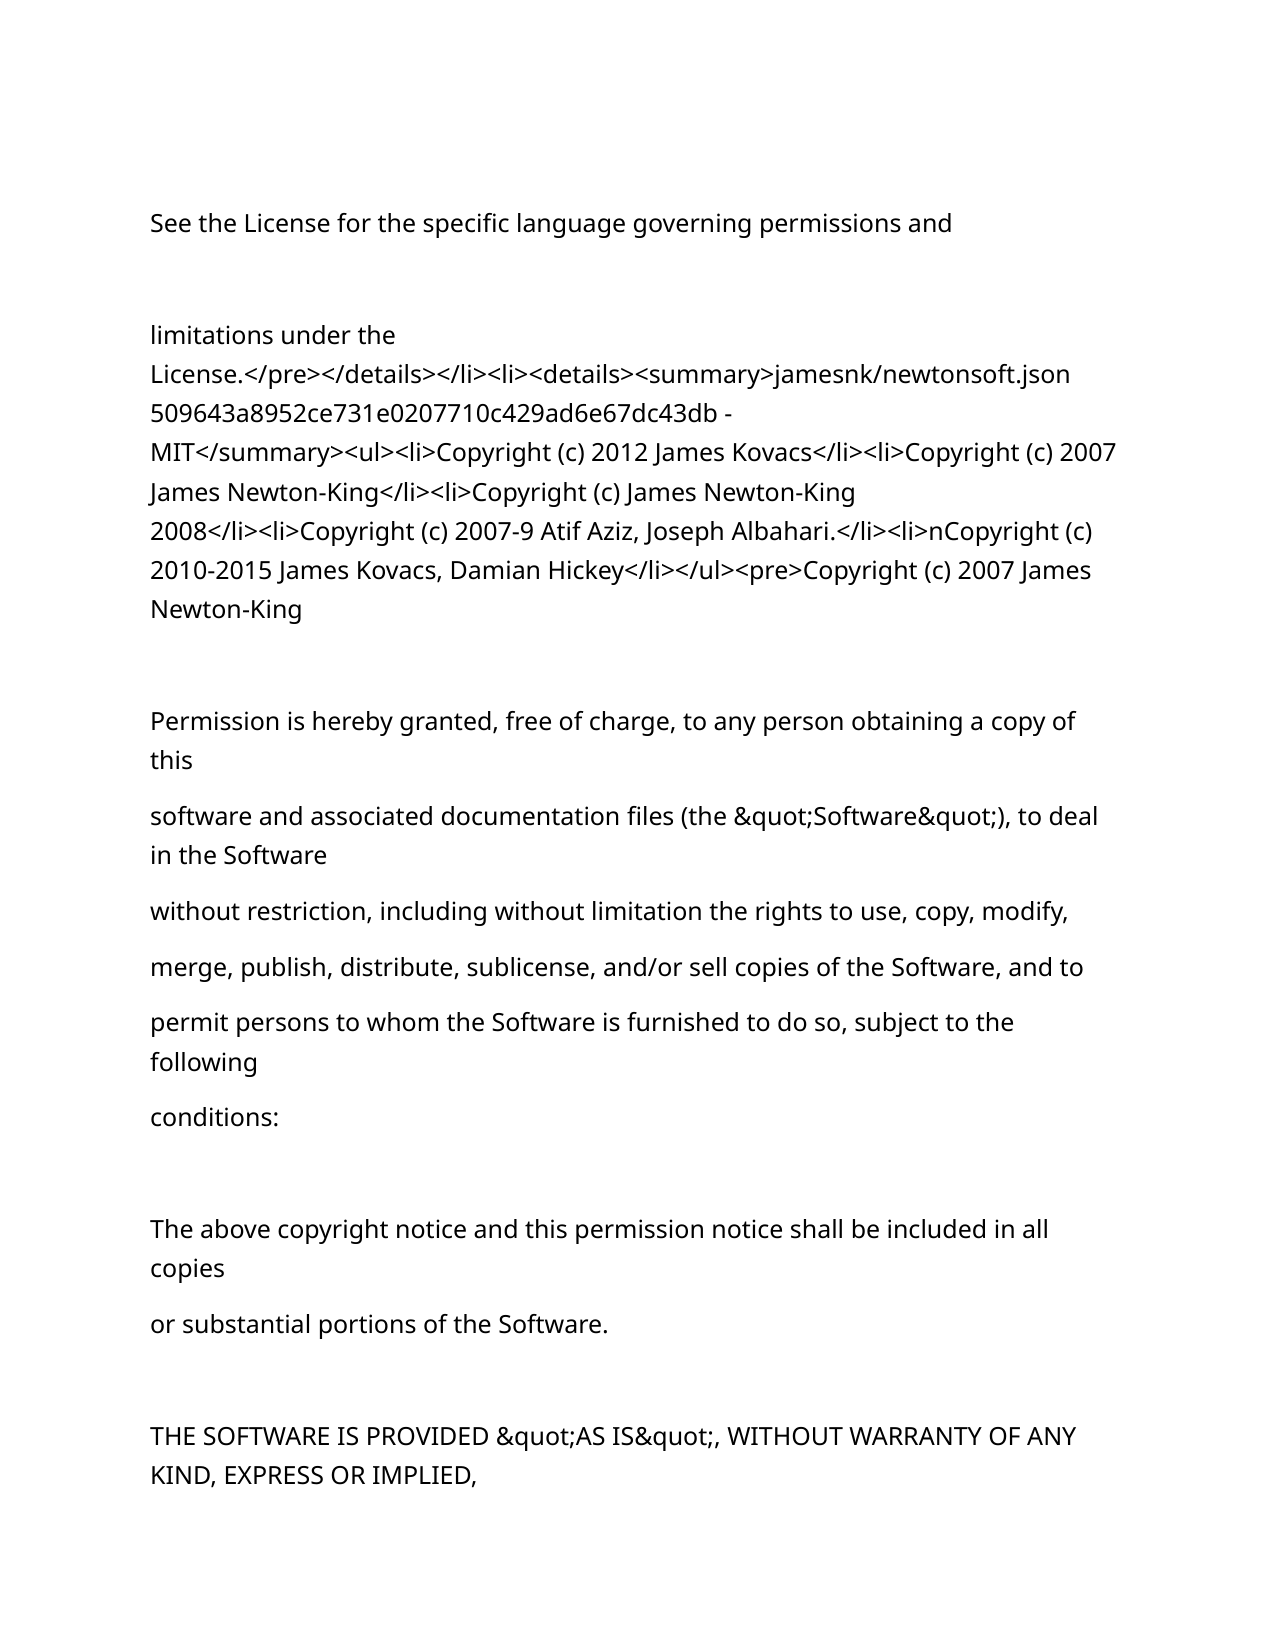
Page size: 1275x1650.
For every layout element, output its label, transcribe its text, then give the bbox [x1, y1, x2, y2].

text See the License for the specific language governing permissions and [150, 206, 1125, 240]
text Permission is hereby granted, free of charge, to any person obtaining a copy of this [150, 703, 1125, 777]
text THE SOFTWARE IS PROVIDED &quot;AS IS&quot;, WITHOUT WARRANTY OF ANY KIND, EXPRESS OR IMPLIED, [150, 1418, 1125, 1492]
text without restriction, including without limitation the rights to use, copy, modify, [150, 893, 1125, 927]
text conditions: [150, 1100, 1125, 1134]
text The above copyright notice and this permission notice shall be included in all copies [150, 1212, 1125, 1285]
text software and associated documentation files (the &quot;Software&quot;), to deal in the Software [150, 798, 1125, 872]
text limitations under the License.</pre></details></li><li><details><summary>jamesnk/newtonsoft.json 509643a8952ce731e0207710c429ad6e67dc43db - MIT</summary><ul><li>Copyright (c) 2012 James Kovacs</li><li>Copyright (c) 2007 James Newton-King</li><li>Copyright (c) James Newton-King 2008</li><li>Copyright (c) 2007-9 Atif Aziz, Joseph Albahari.</li><li>nCopyright (c) 2010-2015 James Kovacs, Damian Hickey</li></ul><pre>Copyright (c) 2007 James Newton-King [150, 317, 1125, 626]
text or substantial portions of the Software. [150, 1307, 1125, 1341]
text merge, publish, distribute, sublicense, and/or sell copies of the Software, and to [150, 949, 1125, 983]
text permit persons to whom the Software is furnished to do so, subject to the following [150, 1005, 1125, 1078]
